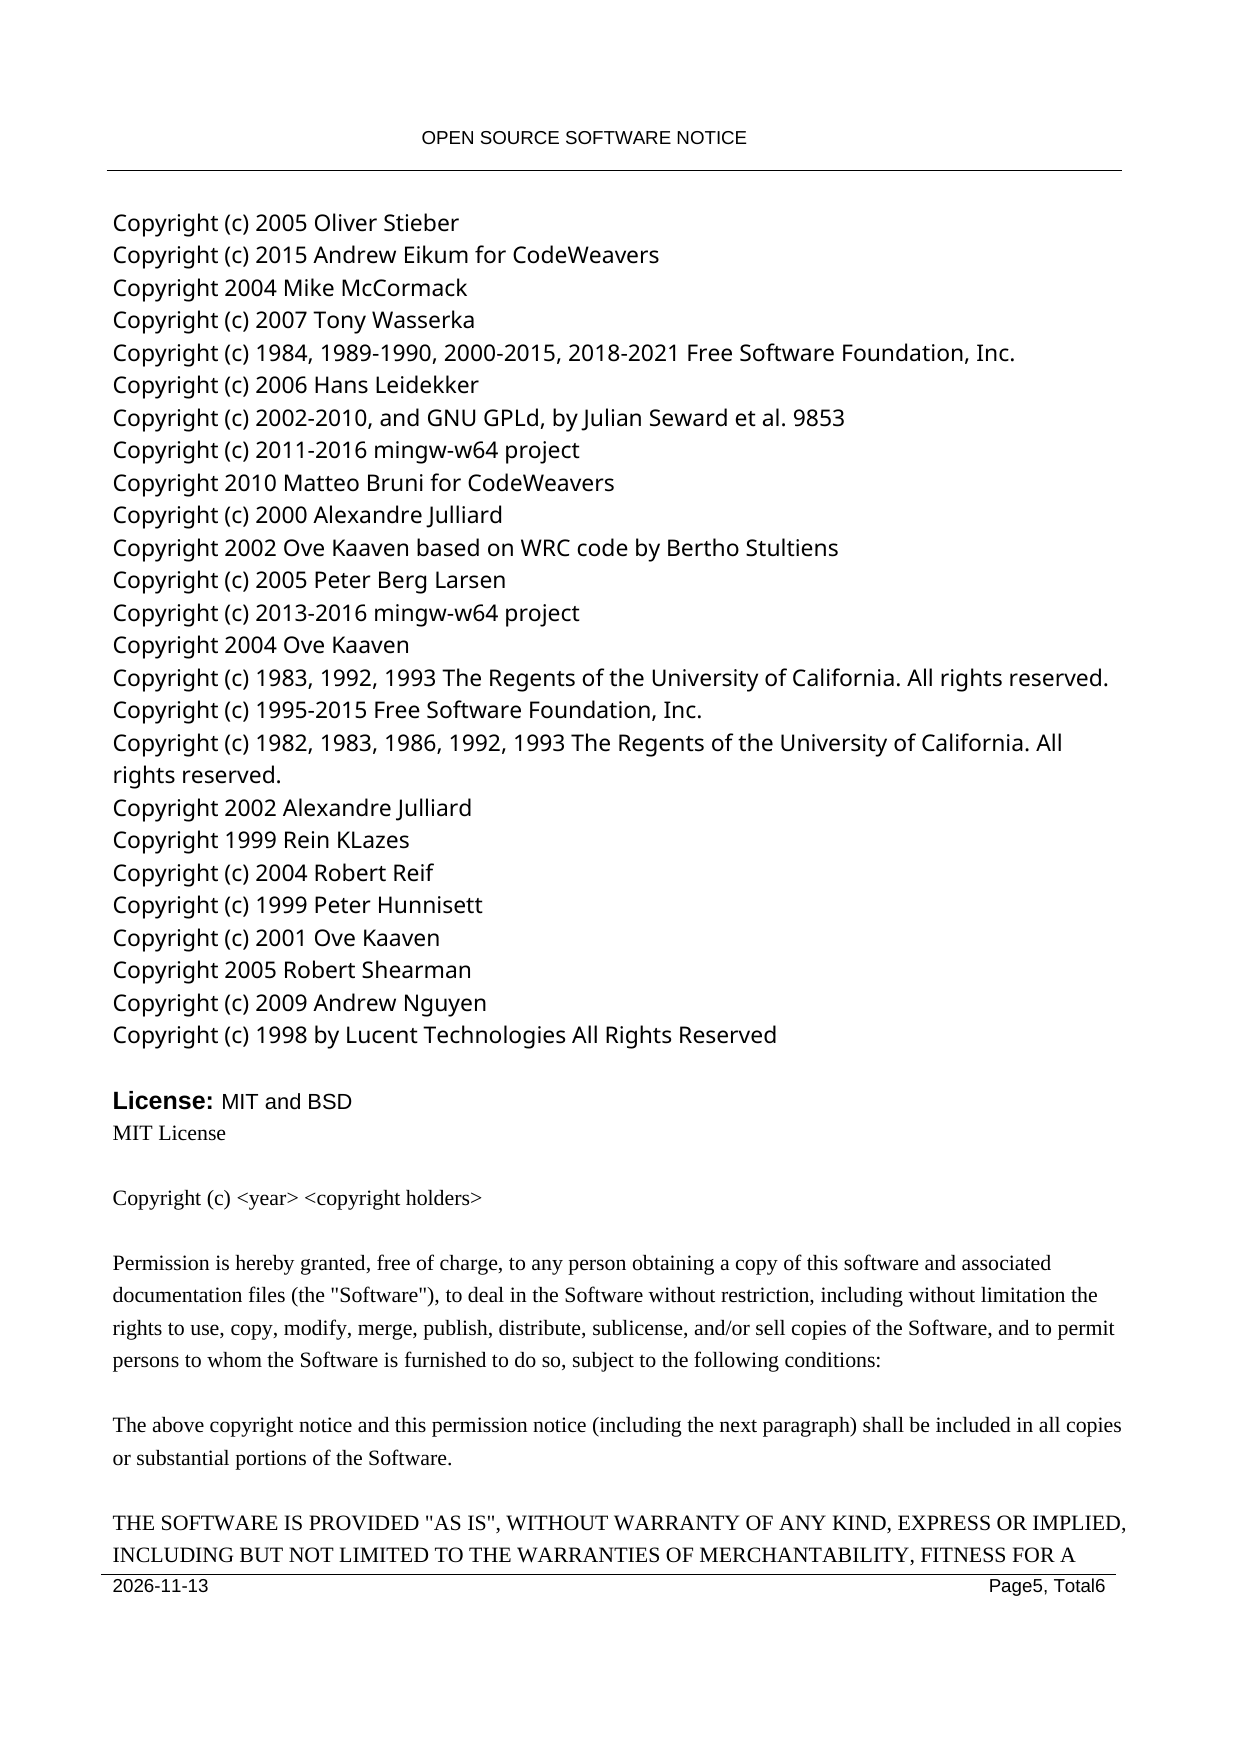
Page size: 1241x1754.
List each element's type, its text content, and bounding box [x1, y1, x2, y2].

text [112, 206, 1128, 1084]
text License: MIT and BSD [112, 1084, 1128, 1116]
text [112, 1116, 1128, 1571]
